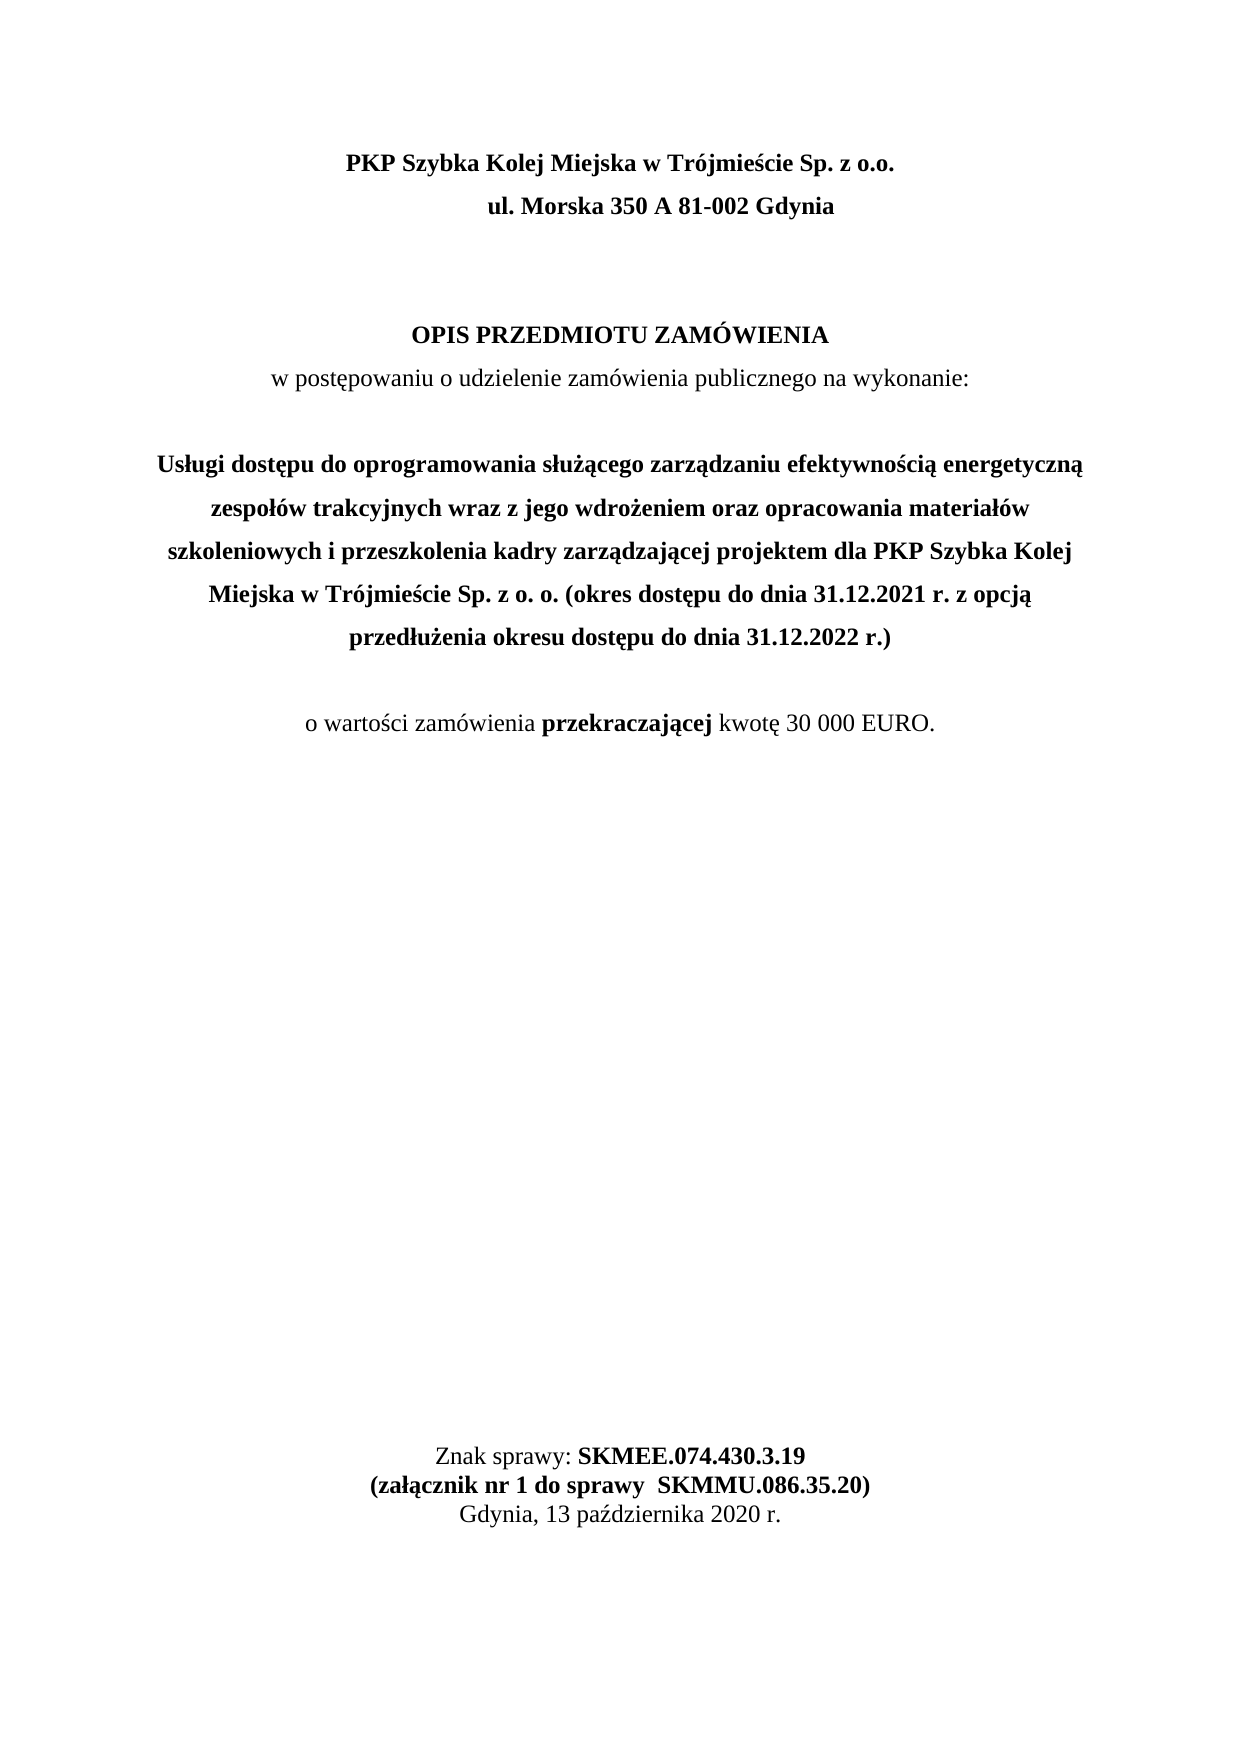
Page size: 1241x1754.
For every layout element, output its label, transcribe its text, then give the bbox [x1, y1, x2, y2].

text OPIS PRZEDMIOTU ZAMÓWIENIA [148, 320, 1093, 349]
text ul. Morska 350 A 81-002 Gdynia [229, 191, 1093, 219]
text (załącznik nr 1 do sprawy SKMMU.086.35.20) [148, 1470, 1093, 1499]
text w postępowaniu o udzielenie zamówienia publicznego na wykonanie: [148, 363, 1093, 392]
text Gdynia, 13 października 2020 r. [148, 1499, 1093, 1528]
text Usługi dostępu do oprogramowania służącego zarządzaniu efektywnością energetyczną zespołów trakcyjnych wraz z jego wdrożeniem oraz opracowania materiałów szkoleniowych i przeszkolenia kadry zarządzającej projektem dla PKP Szybka Kolej Miejska w Trójmieście Sp. z o. o. (okres dostępu do dnia 31.12.2021 r. z opcją przedłużenia okresu dostępu do dnia 31.12.2022 r.) [148, 449, 1093, 651]
text o wartości zamówienia przekraczającej kwotę 30 000 EURO. [148, 708, 1093, 737]
text Znak sprawy: SKMEE.074.430.3.19 [148, 1441, 1093, 1470]
text PKP Szybka Kolej Miejska w Trójmieście Sp. z o.o. [148, 148, 1093, 176]
